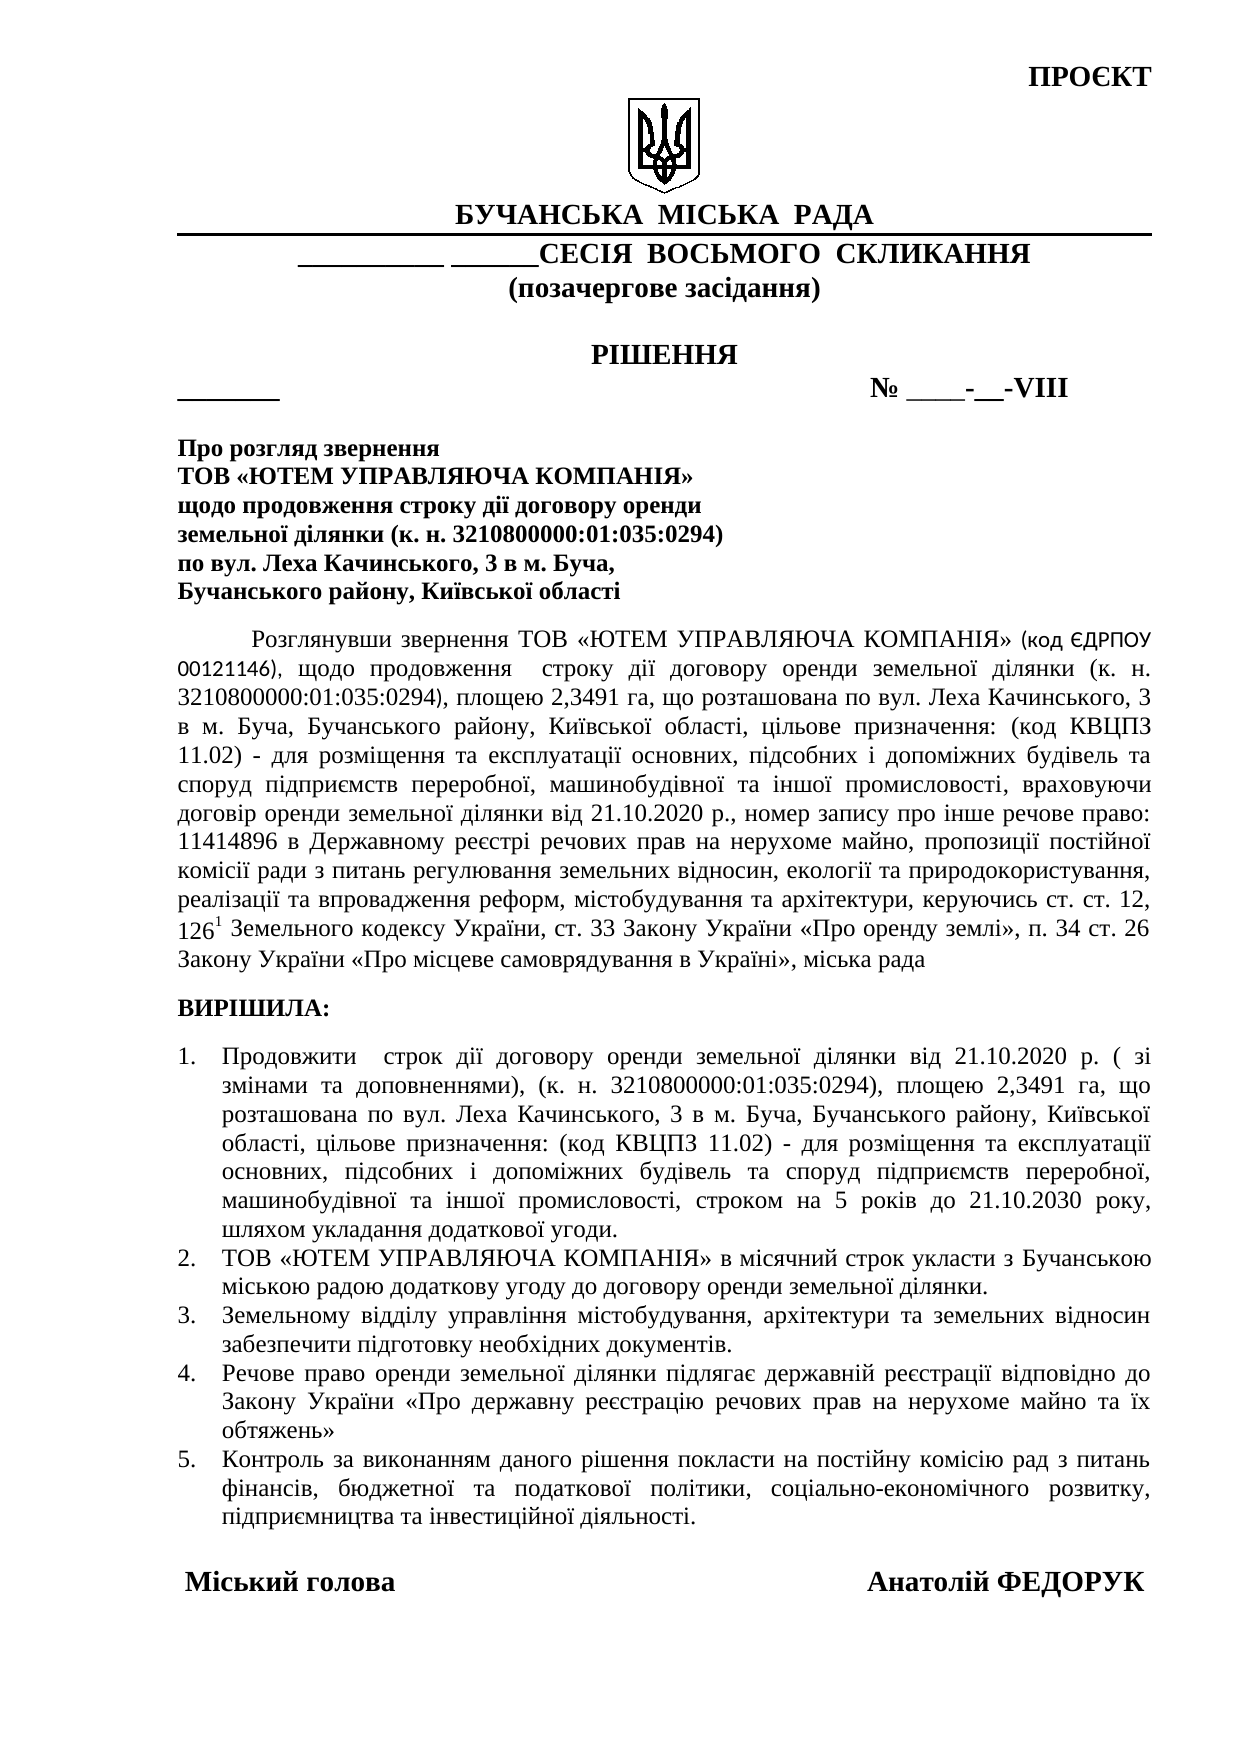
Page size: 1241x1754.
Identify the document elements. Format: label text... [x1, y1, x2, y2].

text щодо продовження строку дії договору оренди [177, 490, 1152, 519]
text _______ № ____-__-VІІІ [177, 370, 1152, 404]
list Продовжити строк дії договору оренди земельної ділянки від 21.10.2020 р. ( зі змінами та доповненнями), (к. н. 3210800000:01:035:0294), площею 2,3491 га, що розташована по вул. Леха Качинського, 3 в м. Буча, Бучанського району, Київської області, цільове призначення: (код КВЦПЗ 11.02) - для розміщення та експлуатації основних, підсобних і допоміжних будівель та споруд підприємств переробної, машинобудівної та іншої промисловості, строком на 5 років до 21.10.2030 року, шляхом укладання додаткової угоди. [177, 1041, 1152, 1243]
list Контроль за виконанням даного рішення покласти на постійну комісію рад з питань фінансів, бюджетної та податкової політики, соціально-економічного розвитку, підприємництва та інвестиційної діяльності. [177, 1444, 1152, 1530]
text Розглянувши звернення ТОВ «ЮТЕМ УПРАВЛЯЮЧА КОМПАНІЯ» (код ЄДРПОУ 00121146), щодо продовження строку дії договору оренди земельної ділянки (к. н. 3210800000:01:035:0294), площею 2,3491 га, що розташована по вул. Леха Качинського, 3 в м. Буча, Бучанського району, Київської області, цільове призначення: (код КВЦПЗ 11.02) - для розміщення та експлуатації основних, підсобних і допоміжних будівель та споруд підприємств переробної, машинобудівної та іншої промисловості, враховуючи договір оренди земельної ділянки від 21.10.2020 р., номер запису про інше речове право: 11414896 в Державному реєстрі речових прав на нерухоме майно, пропозиції постійної комісії ради з питань регулювання земельних відносин, екології та природокористування, реалізації та впровадження реформ, містобудування та архітектури, керуючись ст. ст. 12, Земельного кодексу України, ст. 33 Закону України «Про оренду землі», п. 34 ст. 26 Закону України «Про місцеве самоврядування в Україні», міська рада [177, 624, 1152, 973]
text ТОВ «ЮТЕМ УПРАВЛЯЮЧА КОМПАНІЯ» [177, 461, 1152, 490]
list ТОВ «ЮТЕМ УПРАВЛЯЮЧА КОМПАНІЯ» в місячний строк укласти з Бучанською міською радою додаткову угоду до договору оренди земельної ділянки. [177, 1243, 1152, 1300]
text РІШЕННЯ [177, 337, 1152, 370]
list Речове право оренди земельної ділянки підлягає державній реєстрації відповідно до Закону України «Про державну реєстрацію речових прав на нерухоме майно та їх обтяжень» [177, 1358, 1152, 1444]
text Бучанського району, Київської області [177, 576, 1152, 605]
text ПРОЄКТ [177, 59, 1152, 93]
list Земельному відділу управління містобудування, архітектури та земельних відносин забезпечити підготовку необхідних документів. [177, 1300, 1152, 1358]
text БУЧАНСЬКА МІСЬКА РАДА [177, 197, 1152, 233]
text Про розгляд звернення [177, 433, 1152, 461]
text (позачергове засідання) [177, 270, 1152, 303]
text __________ ______СЕСІЯ ВОСЬМОГО СКЛИКАННЯ [177, 236, 1152, 270]
text ВИРІШИЛА: [177, 993, 1152, 1022]
text Міський голова Анатолій ФЕДОРУК [177, 1564, 1152, 1597]
text земельної ділянки (к. н. 3210800000:01:035:0294) [177, 519, 1152, 548]
text по вул. Леха Качинського, 3 в м. Буча, [177, 548, 1152, 576]
